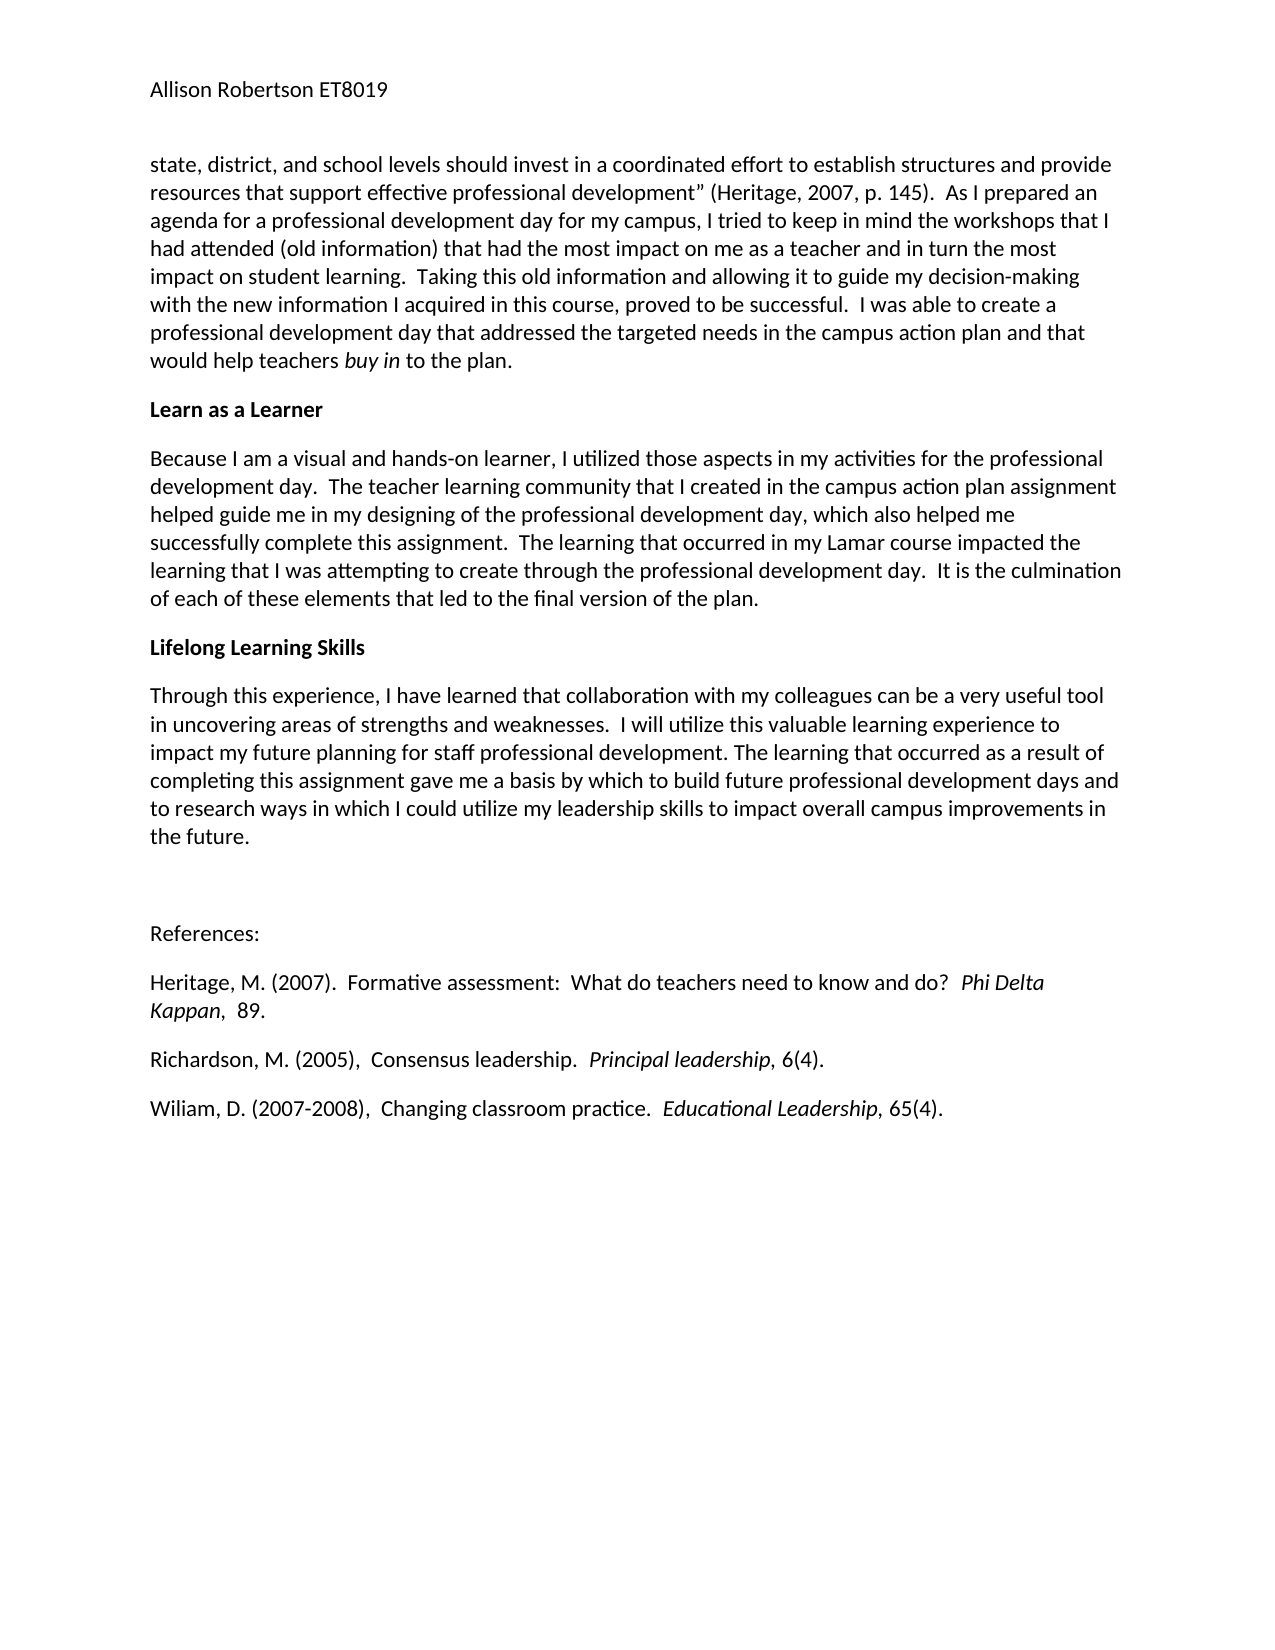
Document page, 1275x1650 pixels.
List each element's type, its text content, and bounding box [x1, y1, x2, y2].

text Lifelong Learning Skills [150, 633, 1125, 661]
text Heritage, M. (2007). Formative assessment: What do teachers need to know and do? Phi Delta Kappan, 89. [150, 968, 1125, 1024]
text Wiliam, D. (2007-2008), Changing classroom practice. Educational Leadership, 65(4). [150, 1094, 1125, 1122]
text Richardson, M. (2005), Consensus leadership. Principal leadership, 6(4). [150, 1045, 1125, 1073]
text Through this experience, I have learned that collaboration with my colleagues can be a very useful tool in uncovering areas of strengths and weaknesses. I will utilize this valuable learning experience to impact my future planning for staff professional development. The learning that occurred as a result of completing this assignment gave me a basis by which to build future professional development days and to research ways in which I could utilize my leadership skills to impact overall campus improvements in the future. [150, 682, 1125, 850]
text Learn as a Learner [150, 395, 1125, 423]
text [150, 150, 1125, 374]
text Because I am a visual and hands-on learner, I utilized those aspects in my activities for the professional development day. The teacher learning community that I created in the campus action plan assignment helped guide me in my designing of the professional development day, which also helped me successfully complete this assignment. The learning that occurred in my Lamar course impacted the learning that I was attempting to create through the professional development day. It is the culmination of each of these elements that led to the final version of the plan. [150, 444, 1125, 612]
text References: [150, 919, 1125, 947]
